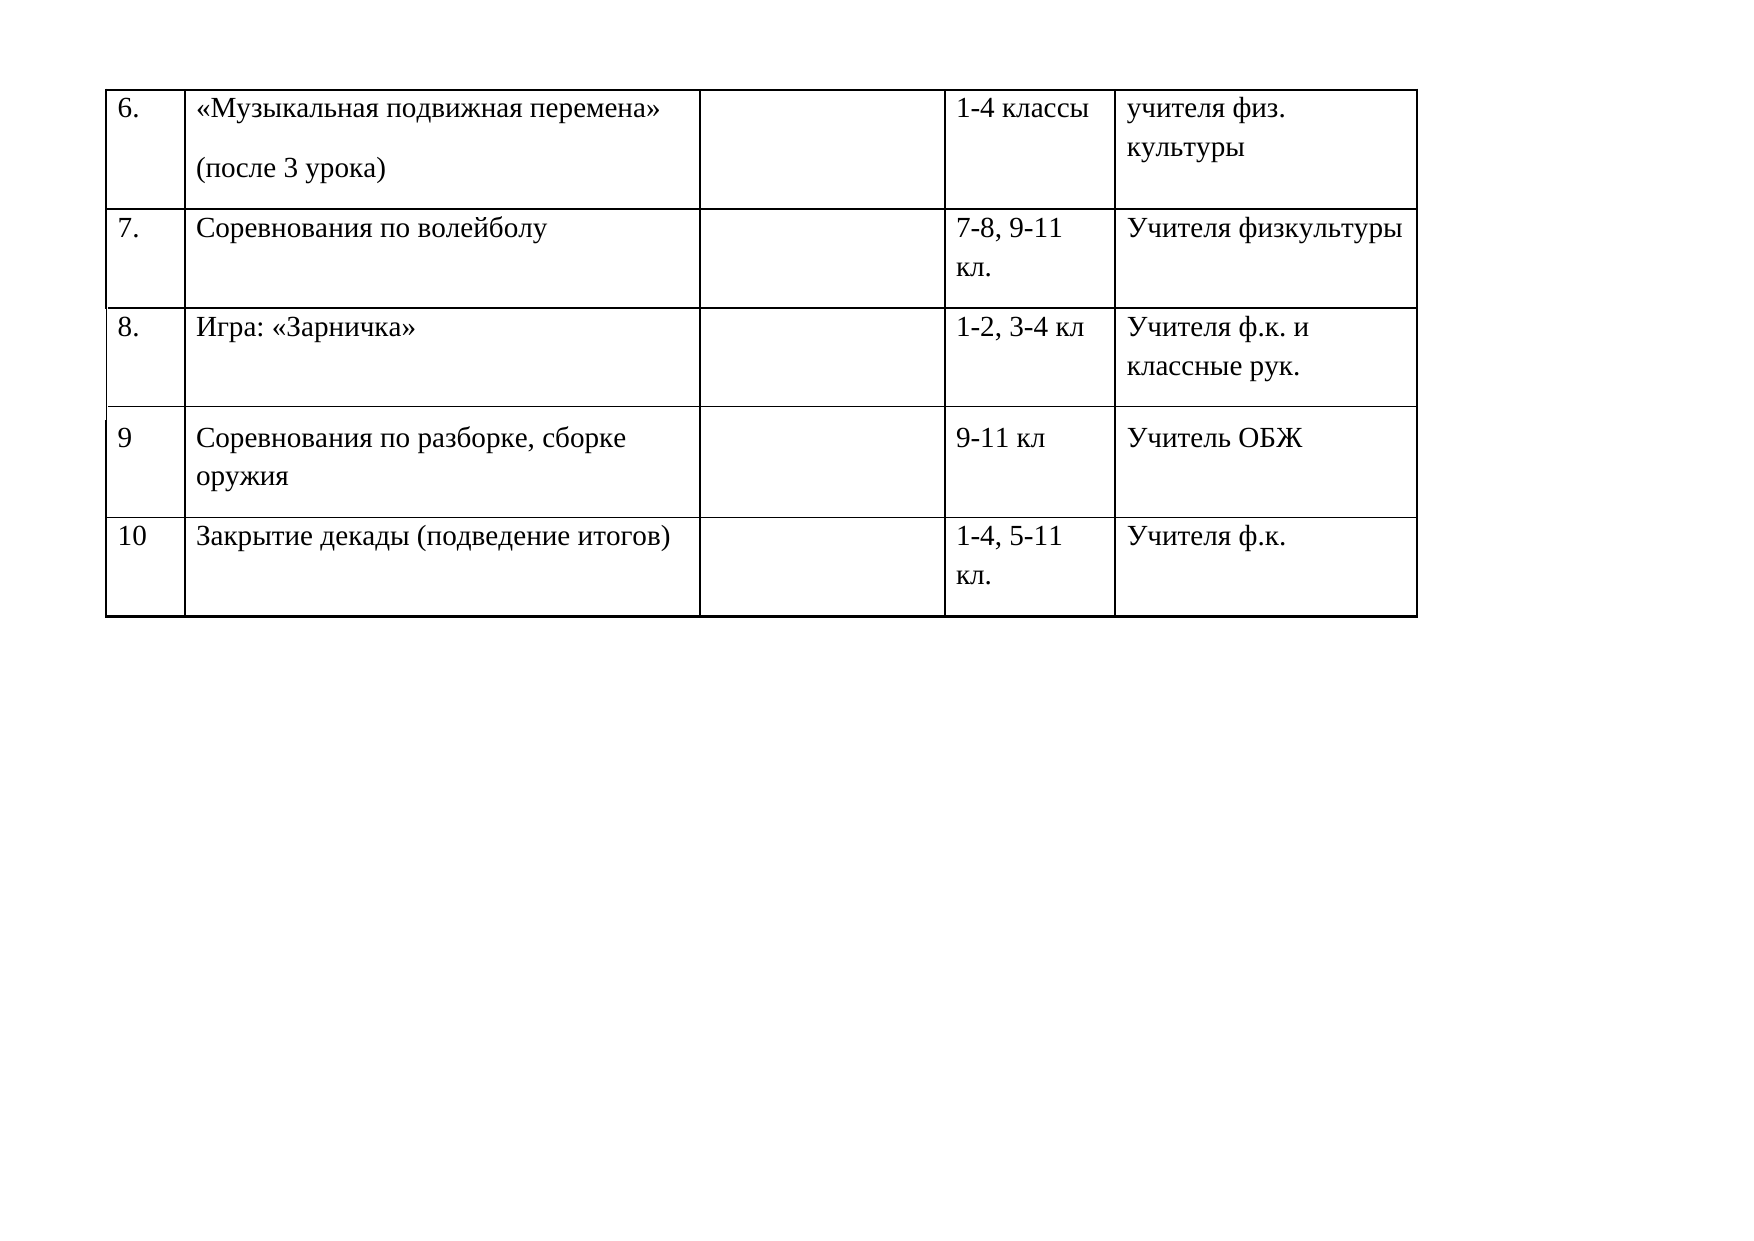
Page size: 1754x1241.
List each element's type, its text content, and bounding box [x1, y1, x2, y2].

table_cell [701, 420, 944, 517]
table_cell Соревнования по волейболу [186, 210, 699, 307]
table_cell [186, 407, 699, 420]
table_cell Учитель ОБЖ [1116, 420, 1416, 517]
table_cell 7-8, 9-11 кл. [946, 210, 1114, 307]
table_cell Соревнования по разборке, сборке оружия [186, 420, 699, 517]
table_cell [1116, 407, 1416, 420]
table_cell 1-2, 3-4 кл [946, 309, 1114, 406]
table_cell [701, 309, 944, 406]
table_cell [107, 407, 184, 420]
table_cell [701, 91, 944, 208]
table_cell 9-11 кл [946, 420, 1114, 517]
table_cell Учителя ф.к. и классные рук. [1116, 309, 1416, 406]
table_cell [946, 407, 1114, 420]
table_cell [701, 407, 944, 420]
table_cell учителя физ. культуры [1116, 91, 1416, 208]
table_cell Игра: «Зарничка» [186, 309, 699, 406]
table_cell 6. [107, 91, 184, 208]
table_cell 1-4 классы [946, 91, 1114, 208]
table_cell 10 [107, 519, 184, 615]
table_cell Закрытие декады (подведение итогов) [186, 519, 699, 615]
table_cell 1-4, 5-11 кл. [946, 519, 1114, 615]
table_cell 9 [107, 420, 184, 517]
table_cell Учителя ф.к. [1116, 519, 1416, 615]
table_cell Учителя физкультуры [1116, 210, 1416, 307]
table_cell [701, 210, 944, 307]
table_cell [701, 519, 944, 615]
table_cell 7. [107, 210, 184, 307]
table_cell 8. [107, 308, 184, 406]
table_cell «Музыкальная подвижная перемена» (после 3 урока) [186, 91, 699, 208]
